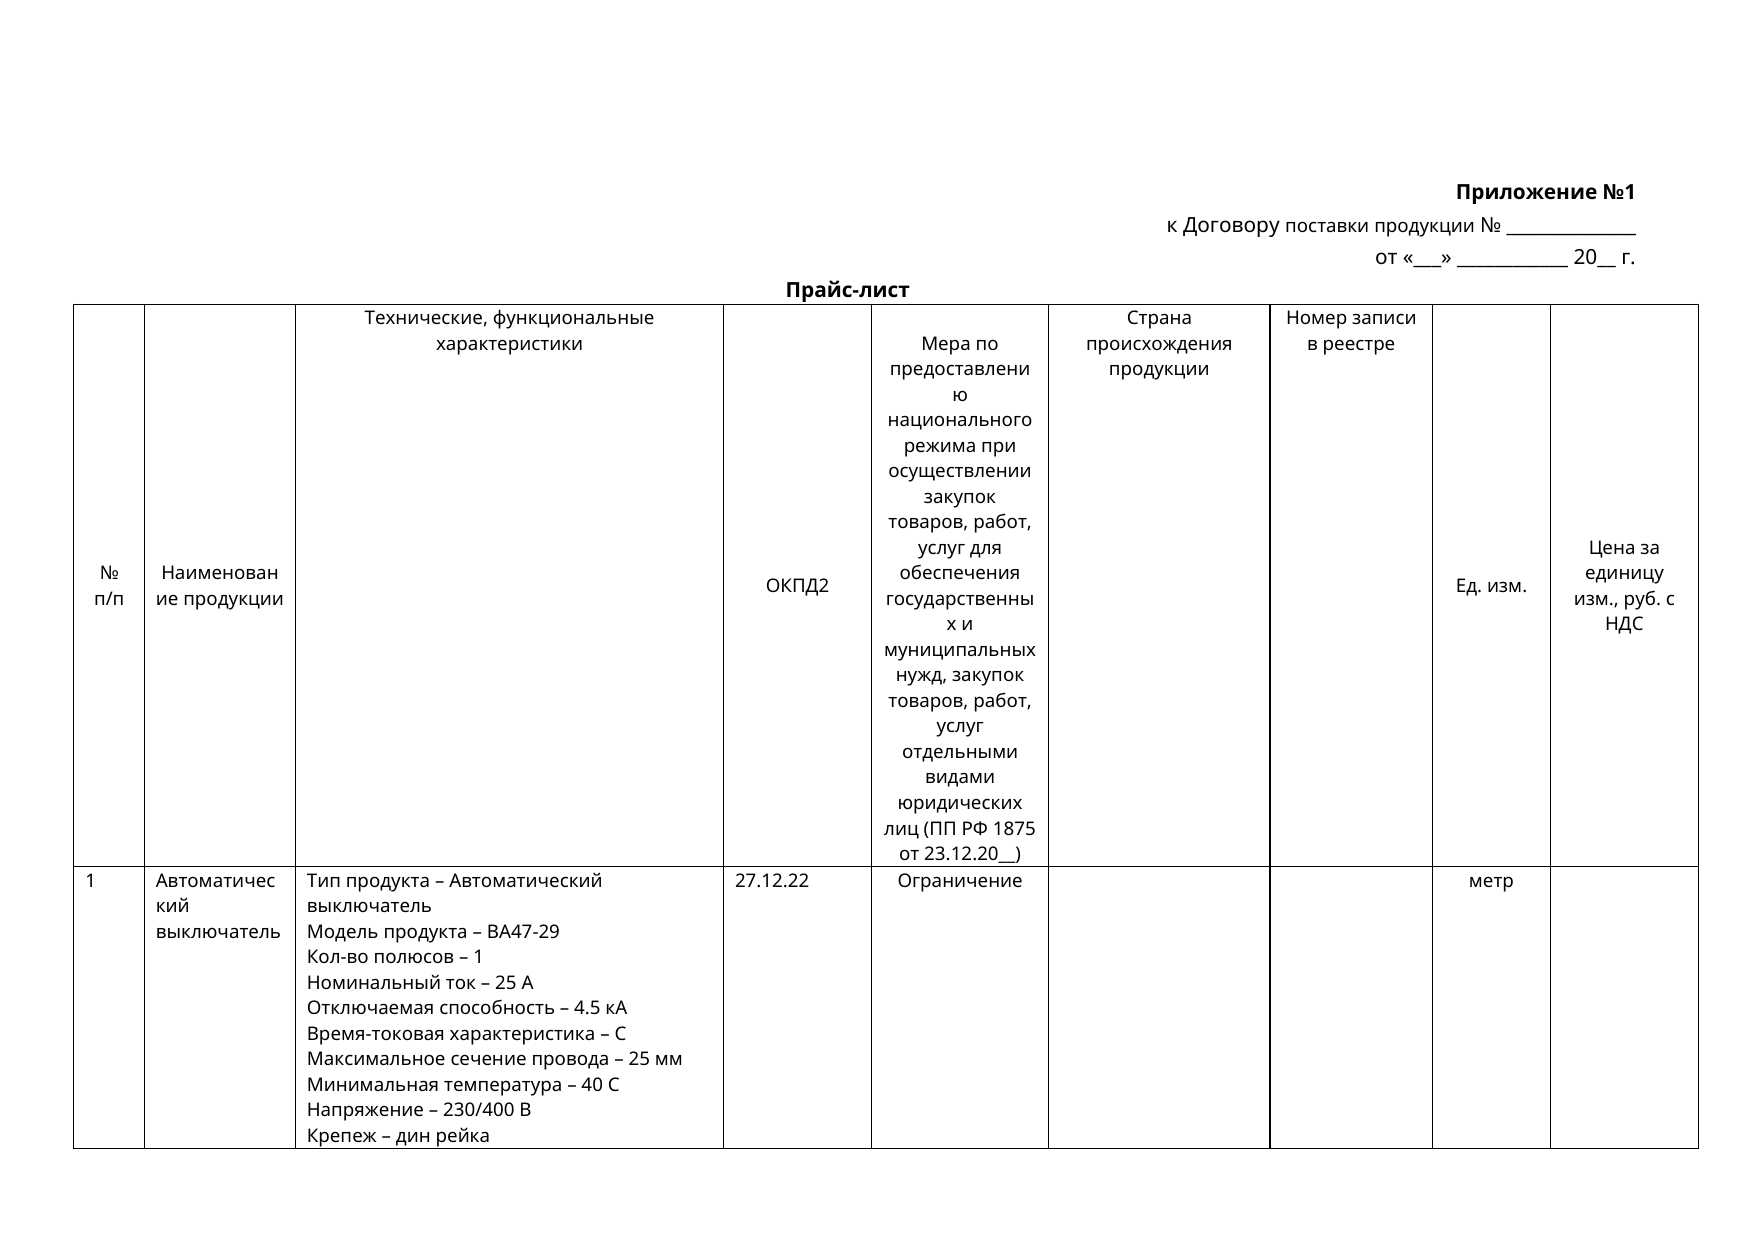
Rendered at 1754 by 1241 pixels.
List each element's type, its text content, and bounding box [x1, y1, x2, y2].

table_header Цена за единицу изм., руб. с НДС [1551, 305, 1698, 866]
table_cell Ограничение [872, 867, 1048, 1148]
table_header Технические, функциональные характеристики [296, 305, 723, 866]
table_header ОКПД2 [724, 305, 871, 866]
text к Договору поставки продукции № ______________ [59, 210, 1636, 238]
table_cell [1271, 867, 1432, 1148]
table_header Номер записи в реестре [1271, 305, 1432, 866]
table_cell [145, 867, 295, 1148]
text Приложение №1 [59, 177, 1636, 206]
table_cell 1 [74, 867, 144, 1148]
table_header Мера по предоставлению национального режима при осуществлении закупок товаров, работ, услуг для обеспечения государственных и муниципальных нужд, закупок товаров, работ, услуг отдельными видами юридических лиц (ПП РФ 1875 от 23.12.20__) [872, 305, 1048, 866]
table_header Страна происхождения продукции [1049, 305, 1269, 866]
text Прайс-лист [59, 275, 1636, 303]
table_cell [1551, 867, 1698, 1148]
text от «___» ____________ 20__ г. [59, 242, 1636, 271]
table_header Ед. изм. [1433, 305, 1550, 866]
table_cell 27.12.22 [724, 867, 871, 1148]
table_header № п/п [74, 305, 144, 866]
table_header Наименование продукции [145, 305, 295, 866]
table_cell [296, 867, 723, 1148]
table_cell [1049, 867, 1269, 1148]
table_cell метр [1433, 867, 1550, 1148]
